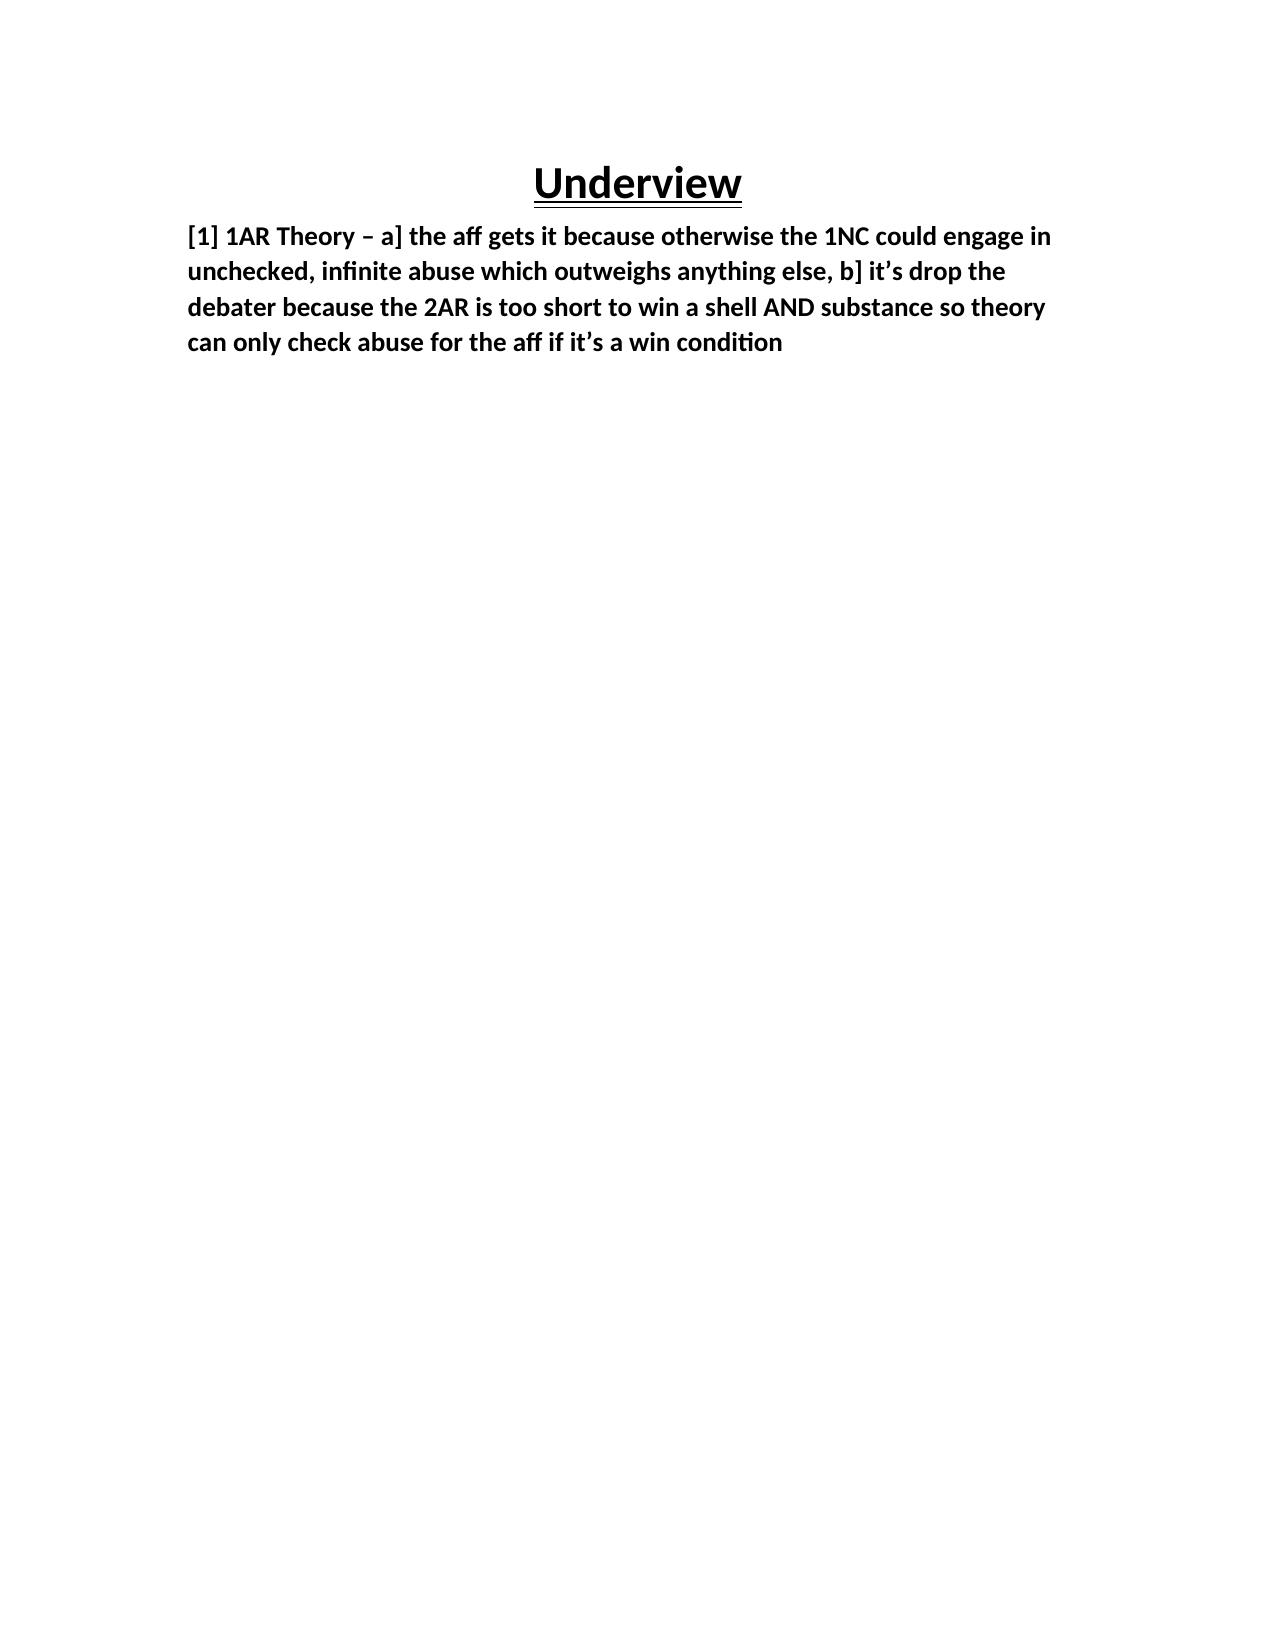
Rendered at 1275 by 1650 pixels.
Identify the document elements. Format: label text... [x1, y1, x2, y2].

subtitle [1] 1AR Theory – a] the aff gets it because otherwise the 1NC could engage in unchecked, infinite abuse which outweighs anything else, b] it’s drop the debater because the 2AR is too short to win a shell AND substance so theory can only check abuse for the aff if it’s a win condition [187, 219, 1087, 358]
subtitle Underview [187, 154, 1087, 210]
